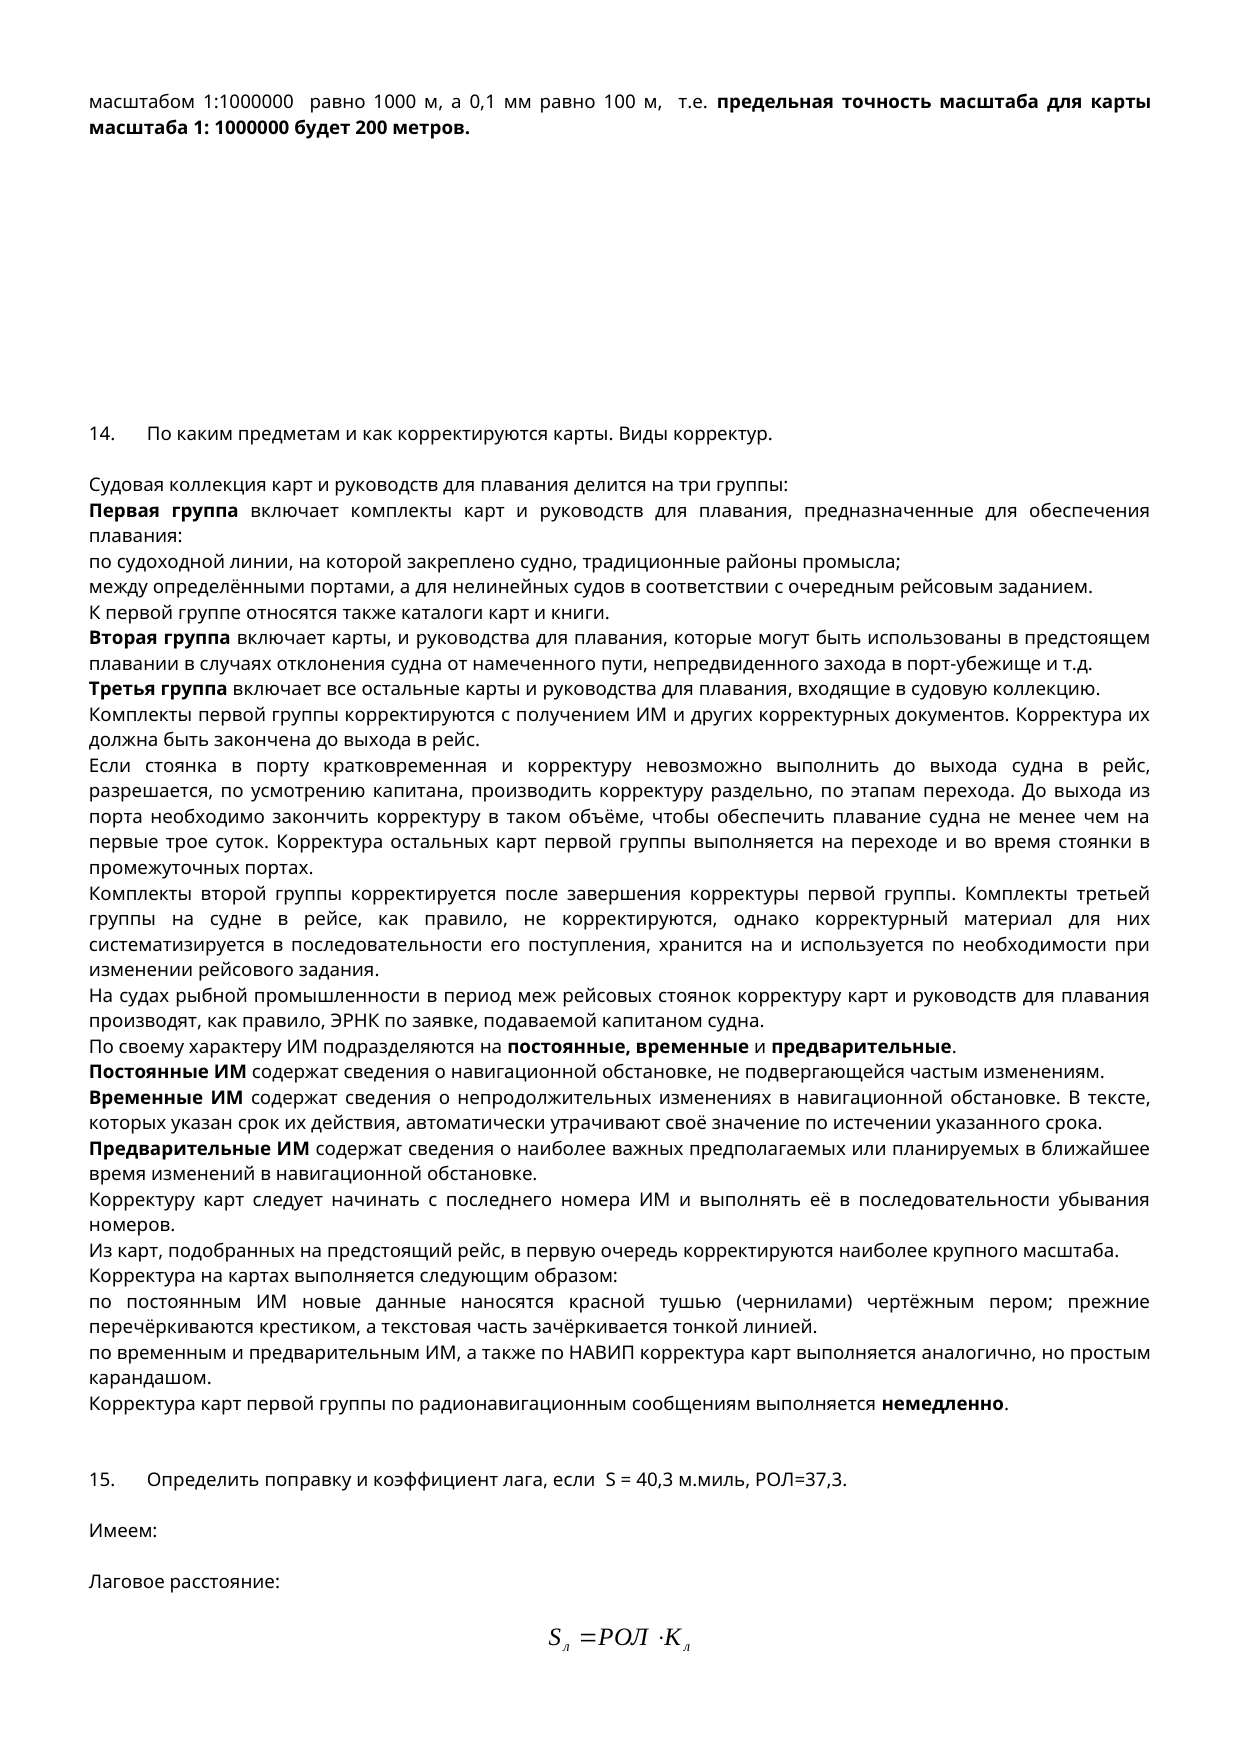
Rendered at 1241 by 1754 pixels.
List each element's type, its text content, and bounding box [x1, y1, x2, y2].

text по судоходной линии, на которой закреплено судно, традиционные районы промысла; [89, 548, 1152, 573]
text Временные ИМ содержат сведения о непродолжительных изменениях в навигационной обстановке. В тексте, которых указан срок их действия, автоматически утрачивают своё значение по истечении указанного срока. [89, 1084, 1152, 1135]
text Постоянные ИМ содержат сведения о навигационной обстановке, не подвергающейся частым изменениям. [89, 1058, 1152, 1084]
text К первой группе относятся также каталоги карт и книги. [89, 599, 1152, 624]
text Третья группа включает все остальные карты и руководства для плавания, входящие в судовую коллекцию. [89, 676, 1152, 701]
table_header 15. [78, 1467, 135, 1492]
text Комплекты второй группы корректируется после завершения корректуры первой группы. Комплекты третьей группы на судне в рейсе, как правило, не корректируются, однако корректурный материал для них систематизируется в последовательности его поступления, хранится на и используется по необходимости при изменении рейсового задания. [89, 880, 1152, 982]
text Комплекты первой группы корректируются с получением ИМ и других корректурных документов. Корректура их должна быть закончена до выхода в рейс. [89, 701, 1152, 752]
text по временным и предварительным ИМ, а также по НАВИП корректура карт выполняется аналогично, но простым карандашом. [89, 1339, 1152, 1390]
text Предварительные ИМ содержат сведения о наиболее важных предполагаемых или планируемых в ближайшее время изменений в навигационной обстановке. [89, 1135, 1152, 1186]
text Первая группа включает комплекты карт и руководств для плавания, предназначенные для обеспечения плавания: [89, 497, 1152, 548]
table_header Определить поправку и коэффициент лага, если S = 40,3 м.миль, РОЛ=37,3. [135, 1467, 1163, 1492]
text Корректуру карт следует начинать с последнего номера ИМ и выполнять её в последовательности убывания номеров. [89, 1186, 1152, 1237]
text между определёнными портами, а для нелинейных судов в соответствии с очередным рейсовым заданием. [89, 573, 1152, 599]
text Из карт, подобранных на предстоящий рейс, в первую очередь корректируются наиболее крупного масштаба. [89, 1237, 1152, 1263]
text Лаговое расстояние: [89, 1569, 1152, 1594]
text По своему характеру ИМ подразделяются на постоянные, временные и предварительные. [89, 1033, 1152, 1058]
text Корректура карт первой группы по радионавигационным сообщениям выполняется немедленно. [89, 1390, 1152, 1416]
text по постоянным ИМ новые данные наносятся красной тушью (чернилами) чертёжным пером; прежние перечёркиваются крестиком, а текстовая часть зачёркивается тонкой линией. [89, 1288, 1152, 1339]
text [89, 89, 1152, 140]
text Судовая коллекция карт и руководств для плавания делится на три группы: [89, 471, 1152, 497]
text Корректура на картах выполняется следующим образом: [89, 1263, 1152, 1288]
text Если стоянка в порту кратковременная и корректуру невозможно выполнить до выхода судна в рейс, разрешается, по усмотрению капитана, производить корректуру раздельно, по этапам перехода. До выхода из порта необходимо закончить корректуру в таком объёме, чтобы обеспечить плавание судна не менее чем на первые трое суток. Корректура остальных карт первой группы выполняется на переходе и во время стоянки в промежуточных портах. [89, 752, 1152, 880]
text На судах рыбной промышленности в период меж рейсовых стоянок корректуру карт и руководств для плавания производят, как правило, ЭРНК по заявке, подаваемой капитаном судна. [89, 982, 1152, 1033]
text Имеем: [89, 1518, 1152, 1543]
table_header 14. [78, 420, 135, 446]
text Вторая группа включает карты, и руководства для плавания, которые могут быть использованы в предстоящем плавании в случаях отклонения судна от намеченного пути, непредвиденного захода в порт-убежище и т.д. [89, 624, 1152, 676]
table_header По каким предметам и как корректируются карты. Виды корректур. [135, 420, 1163, 446]
